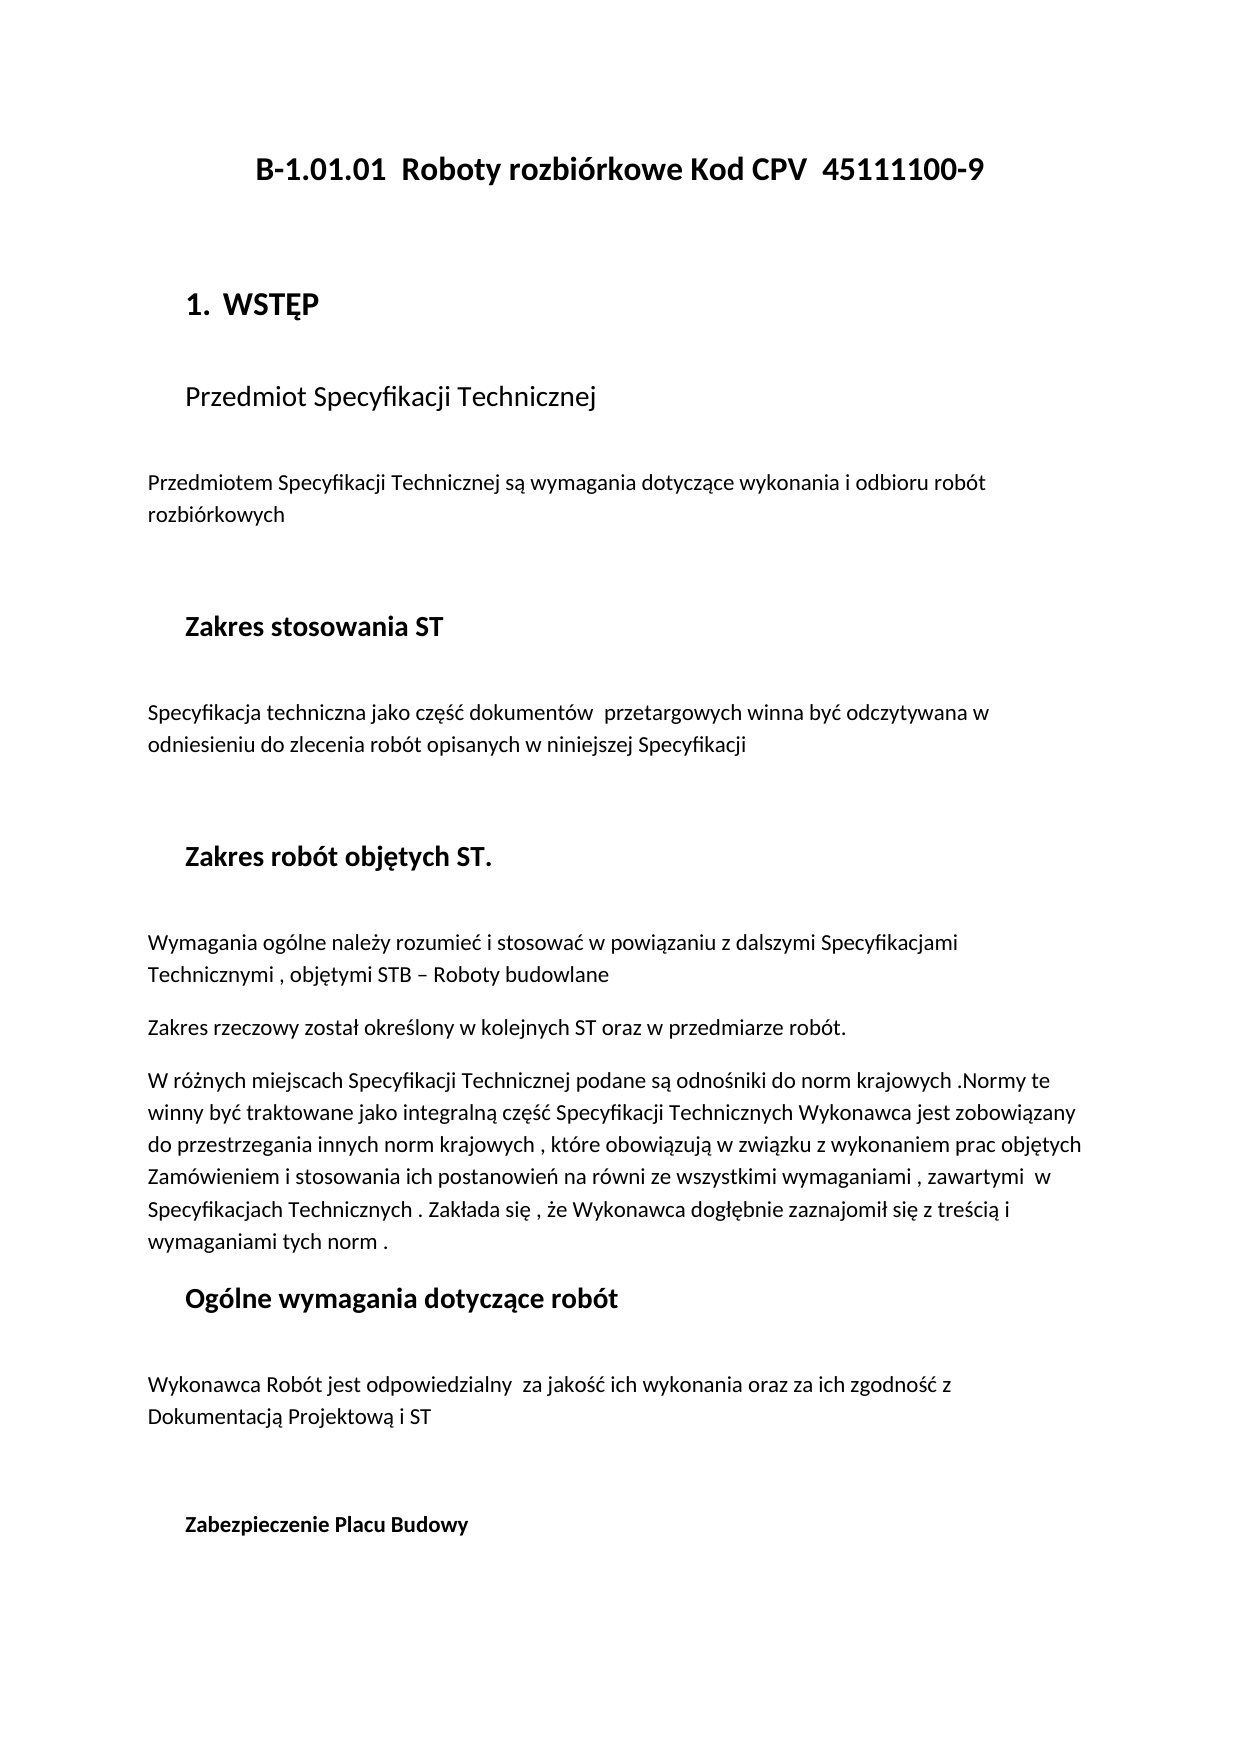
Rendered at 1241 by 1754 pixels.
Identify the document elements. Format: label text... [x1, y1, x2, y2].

list WSTĘP [185, 283, 1093, 323]
text B-1.01.01 Roboty rozbiórkowe Kod CPV 45111100-9 [148, 148, 1093, 188]
text Specyfikacja techniczna jako część dokumentów przetargowych winna być odczytywana w odniesieniu do zlecenia robót opisanych w niniejszej Specyfikacji [148, 698, 1093, 758]
text W różnych miejscach Specyfikacji Technicznej podane są odnośniki do norm krajowych .Normy te winny być traktowane jako integralną część Specyfikacji Technicznych Wykonawca jest zobowiązany do przestrzegania innych norm krajowych , które obowiązują w związku z wykonaniem prac objętych Zamówieniem i stosowania ich postanowień na równi ze wszystkimi wymaganiami , zawartymi w Specyfikacjach Technicznych . Zakłada się , że Wykonawca dogłębnie zaznajomił się z treścią i wymaganiami tych norm . [148, 1066, 1093, 1255]
list Zakres stosowania ST [148, 608, 1093, 643]
list Zakres robót objętych ST. [148, 838, 1093, 873]
text Zakres rzeczowy został określony w kolejnych ST oraz w przedmiarze robót. [148, 1013, 1093, 1041]
text Przedmiotem Specyfikacji Technicznej są wymagania dotyczące wykonania i odbioru robót rozbiórkowych [148, 468, 1093, 528]
list Przedmiot Specyfikacji Technicznej [148, 378, 1093, 414]
text Wykonawca Robót jest odpowiedzialny za jakość ich wykonania oraz za ich zgodność z Dokumentacją Projektową i ST [148, 1370, 1093, 1430]
list Ogólne wymagania dotyczące robót [148, 1280, 1093, 1316]
text Wymagania ogólne należy rozumieć i stosować w powiązaniu z dalszymi Specyfikacjami Technicznymi , objętymi STB – Roboty budowlane [148, 928, 1093, 988]
list Zabezpieczenie Placu Budowy [148, 1510, 1093, 1538]
